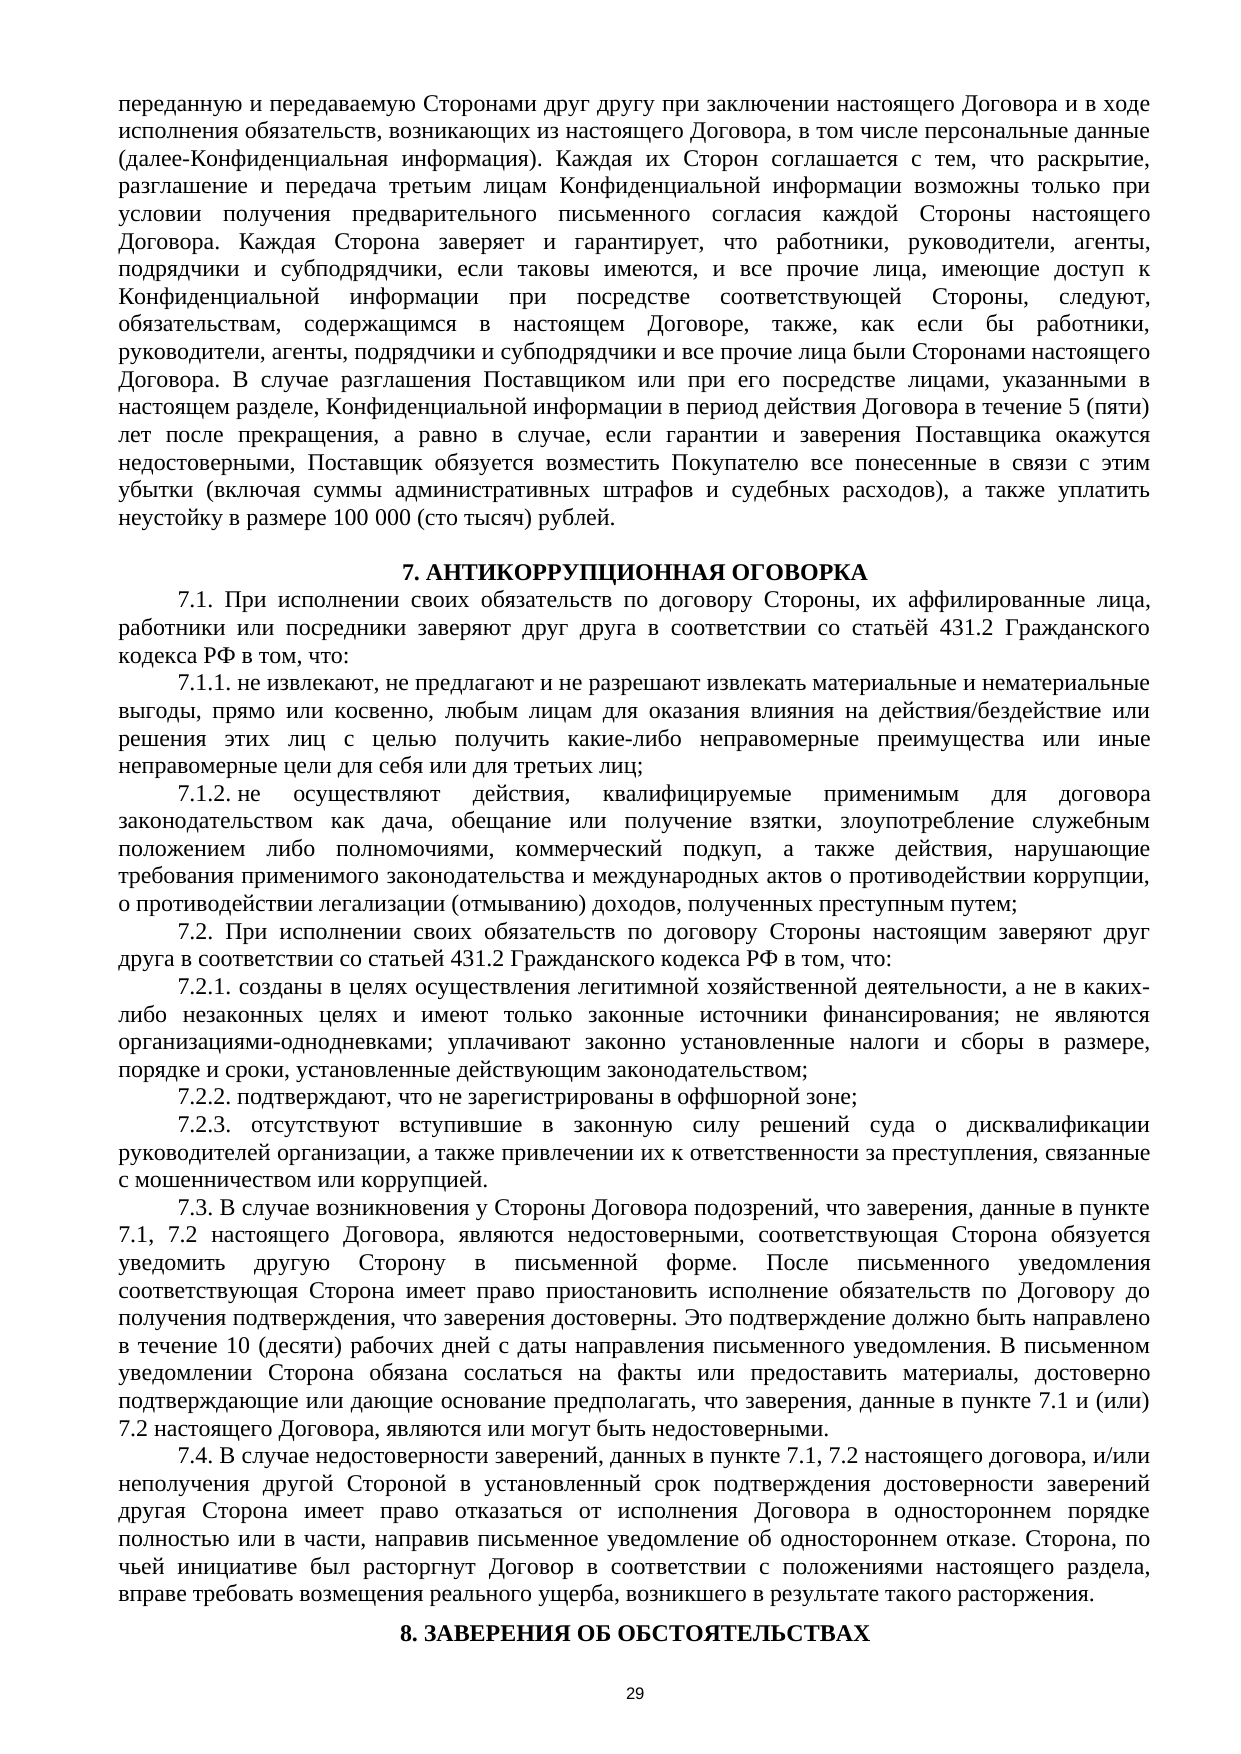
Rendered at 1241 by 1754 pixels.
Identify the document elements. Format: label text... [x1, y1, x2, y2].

text 7.1.2. не осуществляют действия, квалифицируемые применимым для договора законодательством как дача, обещание или получение взятки, злоупотребление служебным положением либо полномочиями, коммерческий подкуп, а также действия, нарушающие требования применимого законодательства и международных актов о противодействии коррупции, о противодействии легализации (отмыванию) доходов, полученных преступным путем; [118, 779, 1152, 917]
text 7.2.3. отсутствуют вступившие в законную силу решений суда о дисквалификации руководителей организации, а также привлечении их к ответственности за преступления, связанные с мошенничеством или коррупцией. [118, 1110, 1152, 1193]
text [118, 89, 1152, 530]
text 7.2.2. подтверждают, что не зарегистрированы в оффшорной зоне; [118, 1082, 1152, 1110]
text 8. ЗАВЕРЕНИЯ ОБ ОБСТОЯТЕЛЬСТВАХ [118, 1619, 1152, 1647]
text 7.1.1. не извлекают, не предлагают и не разрешают извлекать материальные и нематериальные выгоды, прямо или косвенно, любым лицам для оказания влияния на действия/бездействие или решения этих лиц с целью получить какие-либо неправомерные преимущества или иные неправомерные цели для себя или для третьих лиц; [118, 668, 1152, 779]
text 7. АНТИКОРРУПЦИОННАЯ ОГОВОРКА [118, 558, 1152, 586]
text 7.4. В случае недостоверности заверений, данных в пункте 7.1, 7.2 настоящего договора, и/или неполучения другой Стороной в установленный срок подтверждения достоверности заверений другая Сторона имеет право отказаться от исполнения Договора в одностороннем порядке полностью или в части, направив письменное уведомление об одностороннем отказе. Сторона, по чьей инициативе был расторгнут Договор в соответствии с положениями настоящего раздела, вправе требовать возмещения реального ущерба, возникшего в результате такого расторжения. [118, 1441, 1152, 1607]
text 7.2. При исполнении своих обязательств по договору Стороны настоящим заверяют друг друга в соответствии со статьей 431.2 Гражданского кодекса РФ в том, что: [118, 917, 1152, 972]
text 7.1. При исполнении своих обязательств по договору Стороны, их аффилированные лица, работники или посредники заверяют друг друга в соответствии со статьёй 431.2 Гражданского кодекса РФ в том, что: [118, 586, 1152, 668]
text 7.3. В случае возникновения у Стороны Договора подозрений, что заверения, данные в пункте 7.1, 7.2 настоящего Договора, являются недостоверными, соответствующая Сторона обязуется уведомить другую Сторону в письменной форме. После письменного уведомления соответствующая Сторона имеет право приостановить исполнение обязательств по Договору до получения подтверждения, что заверения достоверны. Это подтверждение должно быть направлено в течение 10 (десяти) рабочих дней с даты направления письменного уведомления. В письменном уведомлении Сторона обязана сослаться на факты или предоставить материалы, достоверно подтверждающие или дающие основание предполагать, что заверения, данные в пункте 7.1 и (или) 7.2 настоящего Договора, являются или могут быть недостоверными. [118, 1193, 1152, 1441]
text 7.2.1. созданы в целях осуществления легитимной хозяйственной деятельности, а не в каких-либо незаконных целях и имеют только законные источники финансирования; не являются организациями-однодневками; уплачивают законно установленные налоги и сборы в размере, порядке и сроки, установленные действующим законодательством; [118, 972, 1152, 1082]
